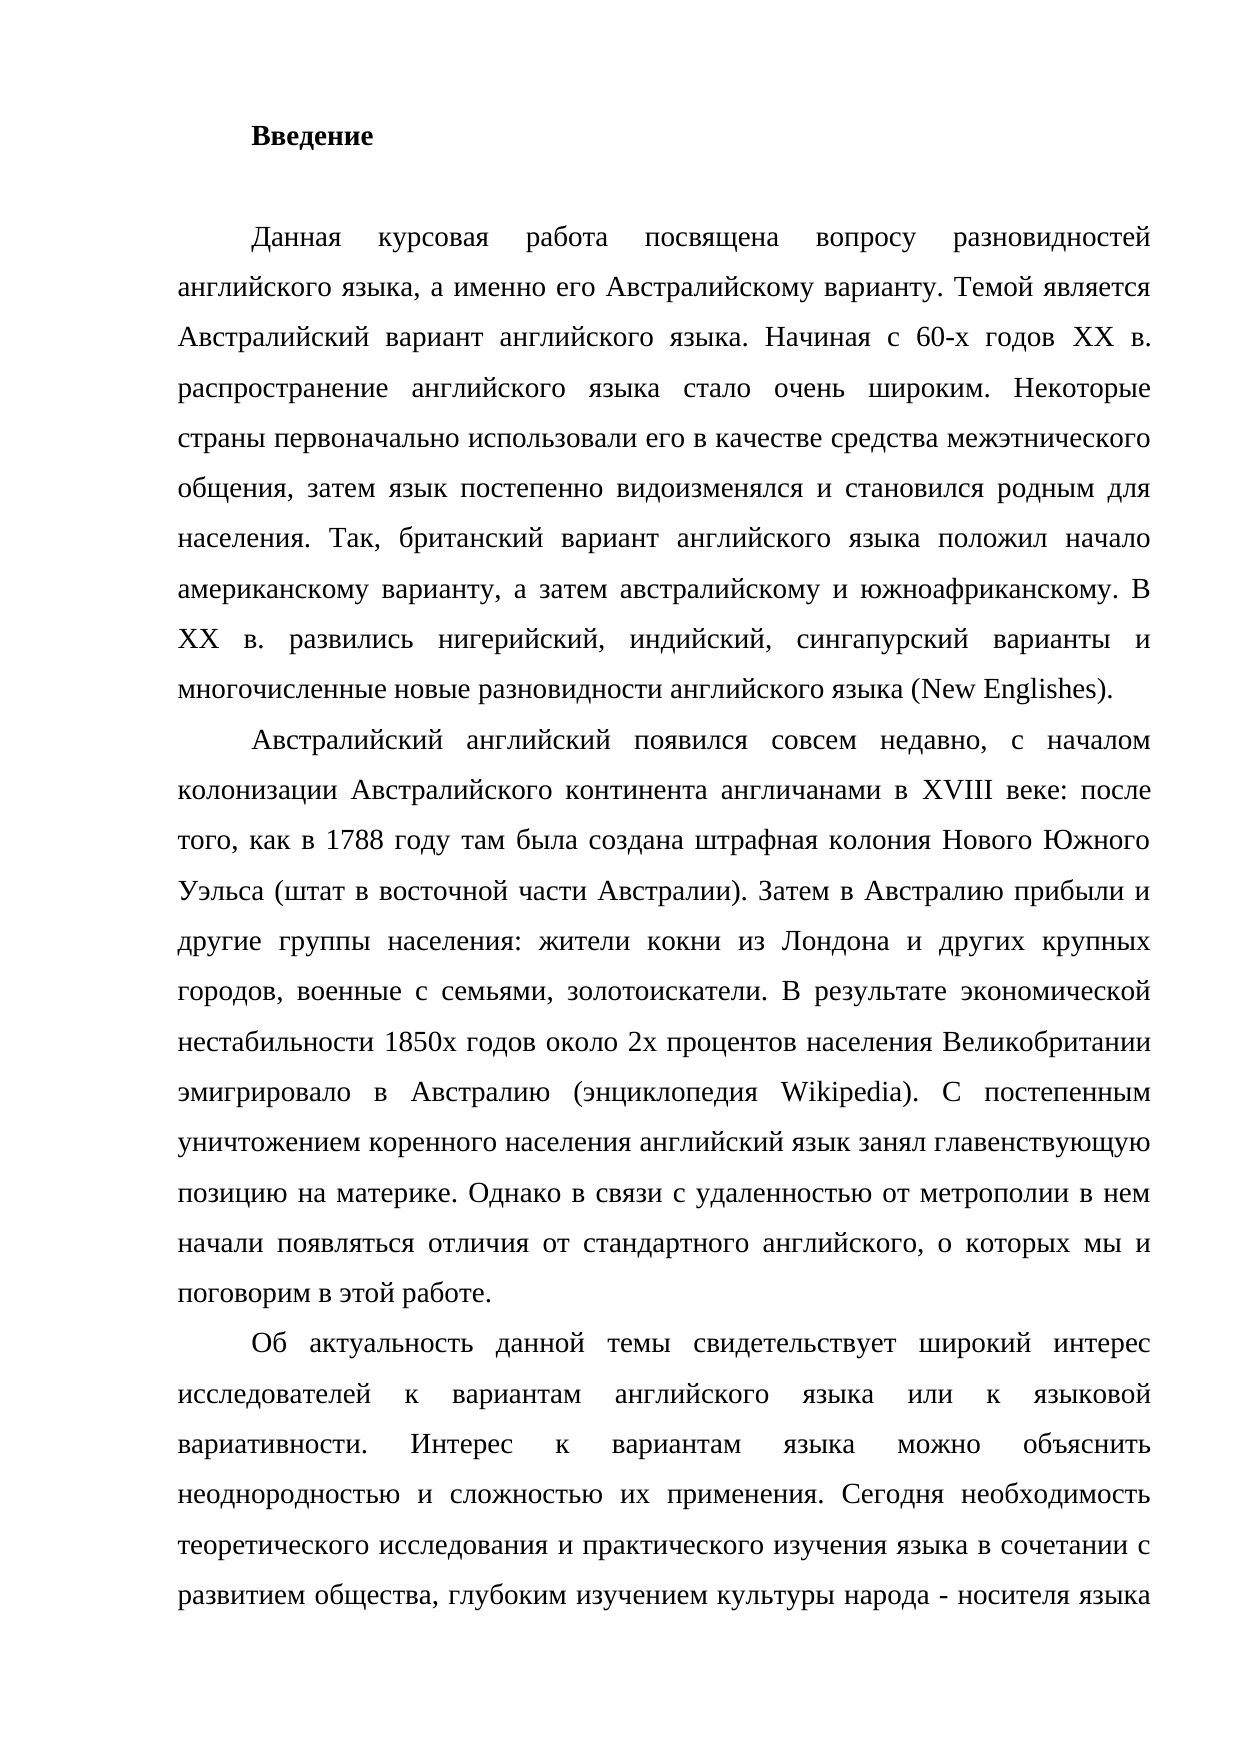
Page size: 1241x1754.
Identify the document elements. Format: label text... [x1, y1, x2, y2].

text Введение [177, 118, 1152, 152]
text Австралийский английский появился совсем недавно, с началом колонизации Австралийского континента англичанами в XVIII веке: после того, как в 1788 году там была создана штрафная колония Нового Южного Уэльса (штат в восточной части Австралии). Затем в Австралию прибыли и другие группы населения: жители кокни из Лондона и других крупных городов, военные с семьями, золотоискатели. В результате экономической нестабильности 1850х годов около 2х процентов населения Великобритании эмигрировало в Австралию (энциклопедия Wikipedia). С постепенным уничтожением коренного населения английский язык занял главенствующую позицию на материке. Однако в связи с удаленностью от метрополии в нем начали появляться отличия от стандартного английского, о которых мы и поговорим в этой работе. [177, 722, 1152, 1309]
text Данная курсовая работа посвящена вопросу разновидностей английского языка, а именно его Австралийскому варианту. Темой является Австралийский вариант английского языка. Начиная с 60-х годов XX в. распространение английского языка стало очень широким. Некоторые страны первоначально использовали его в качестве средства межэтнического общения, затем язык постепенно видоизменялся и становился родным для населения. Так, британский вариант английского языка положил начало американскому варианту, а затем австралийскому и южноафриканскому. В XX в. развились нигерийский, индийский, сингапурский варианты и многочисленные новые разновидности английского языка (New Englishes). [177, 219, 1152, 705]
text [177, 1326, 1152, 1611]
